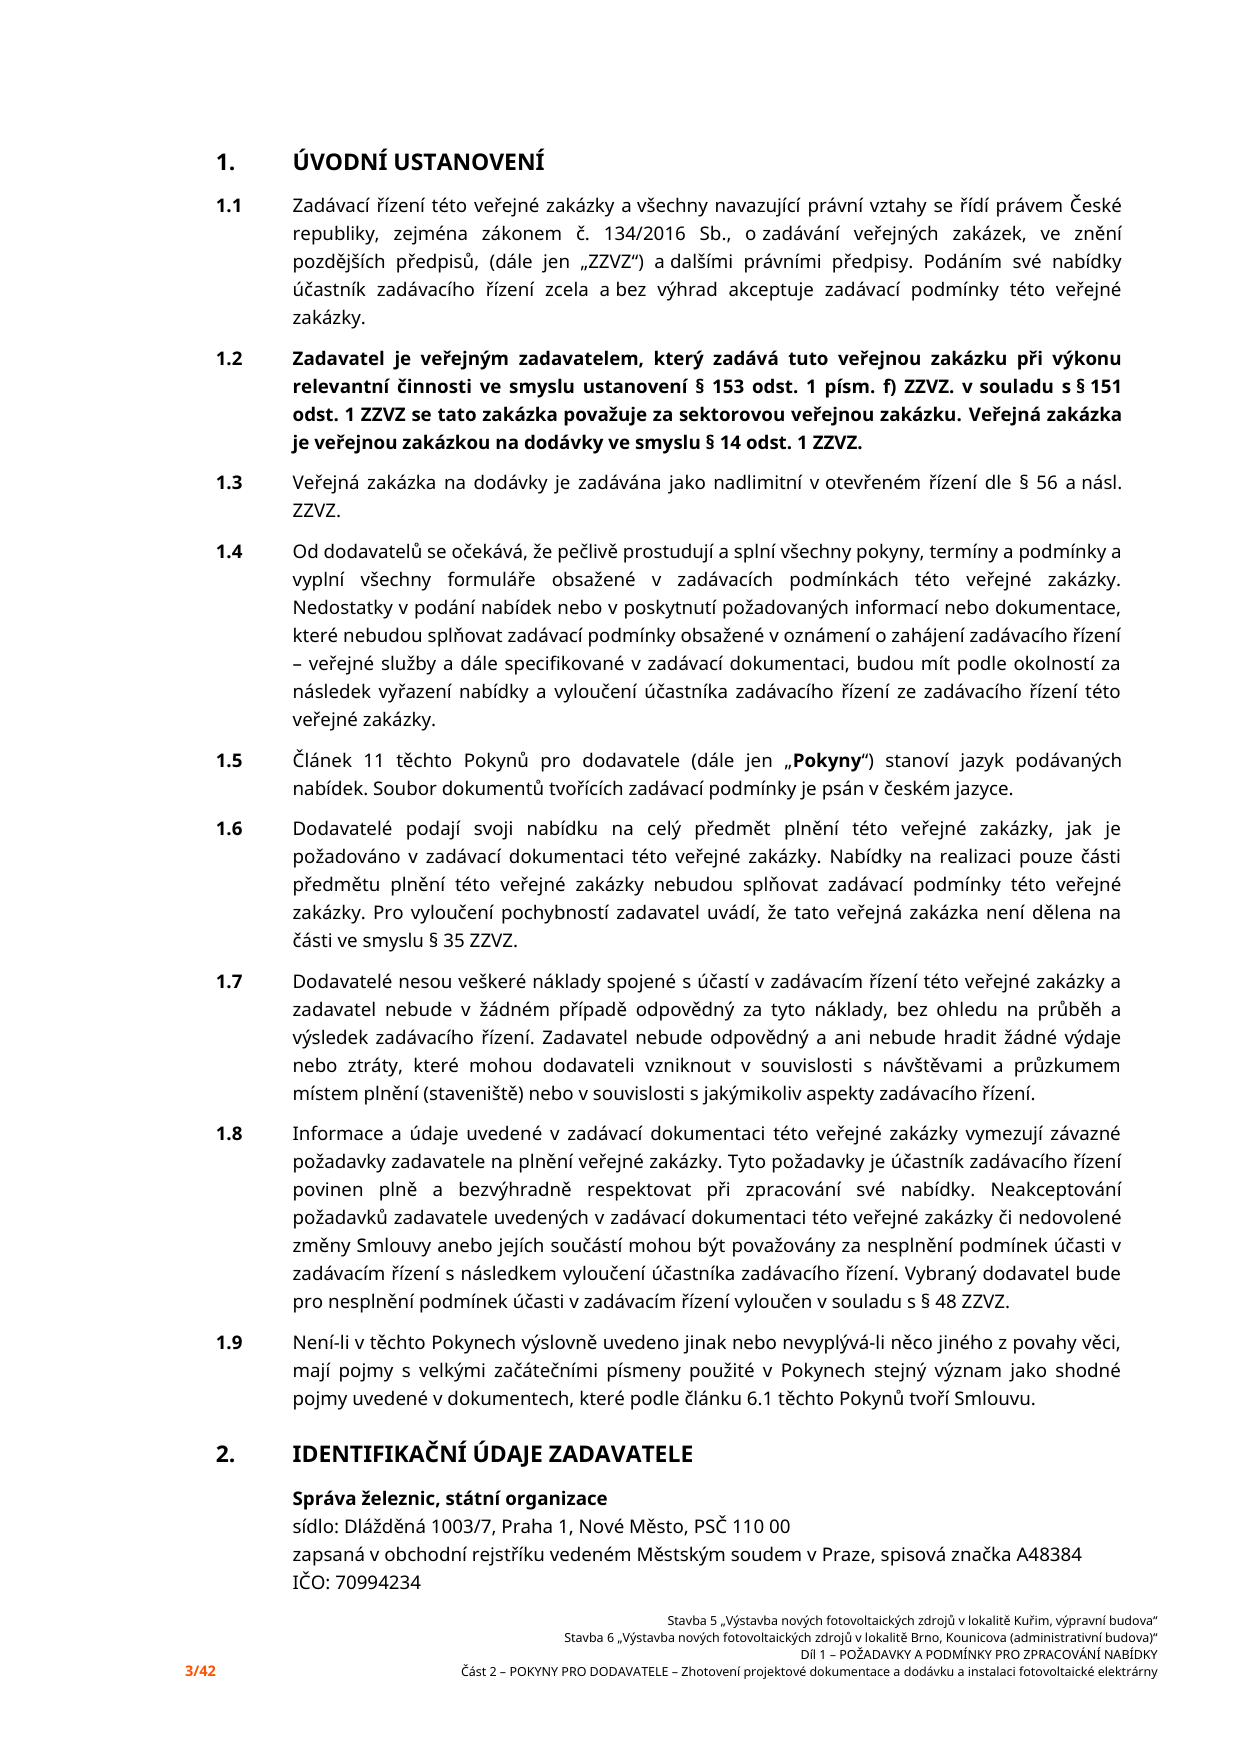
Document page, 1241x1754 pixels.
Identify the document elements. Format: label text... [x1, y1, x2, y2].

text IDENTIFIKAČNÍ ÚDAJE ZADAVATELE [216, 1438, 1122, 1469]
text Dodavatelé podají svoji nabídku na celý předmět plnění této veřejné zakázky, jak je požadováno v zadávací dokumentaci této veřejné zakázky. Nabídky na realizaci pouze části předmětu plnění této veřejné zakázky nebudou splňovat zadávací podmínky této veřejné zakázky. Pro vyloučení pochybností zadavatel uvádí, že tato veřejná zakázka není dělena na části ve smyslu § 35 ZZVZ. [216, 815, 1122, 953]
text zapsaná v obchodní rejstříku vedeném Městským soudem v Praze, spisová značka A48384 [292, 1541, 1122, 1567]
text IČO: 70994234 [292, 1569, 1122, 1595]
text Zadavatel je veřejným zadavatelem, který zadává tuto veřejnou zakázku při výkonu relevantní činnosti ve smyslu ustanovení § 153 odst. 1 písm. f) ZZVZ. v souladu s § 151 odst. 1 ZZVZ se tato zakázka považuje za sektorovou veřejnou zakázku. Veřejná zakázka je veřejnou zakázkou na dodávky ve smyslu § 14 odst. 1 ZZVZ. [216, 345, 1122, 455]
text Informace a údaje uvedené v zadávací dokumentaci této veřejné zakázky vymezují závazné požadavky zadavatele na plnění veřejné zakázky. Tyto požadavky je účastník zadávacího řízení povinen plně a bezvýhradně respektovat při zpracování své nabídky. Neakceptování požadavků zadavatele uvedených v zadávací dokumentaci této veřejné zakázky či nedovolené změny Smlouvy anebo jejích součástí mohou být považovány za nesplnění podmínek účasti v zadávacím řízení s následkem vyloučení účastníka zadávacího řízení. Vybraný dodavatel bude pro nesplnění podmínek účasti v zadávacím řízení vyloučen v souladu s § 48 ZZVZ. [216, 1121, 1122, 1314]
text sídlo: Dlážděná 1003/7, Praha 1, Nové Město, PSČ 110 00 [292, 1513, 1122, 1539]
text Dodavatelé nesou veškeré náklady spojené s účastí v zadávacím řízení této veřejné zakázky a zadavatel nebude v žádném případě odpovědný za tyto náklady, bez ohledu na průběh a výsledek zadávacího řízení. Zadavatel nebude odpovědný a ani nebude hradit žádné výdaje nebo ztráty, které mohou dodavateli vzniknout v souvislosti s návštěvami a průzkumem místem plnění (staveniště) nebo v souvislosti s jakýmikoliv aspekty zadávacího řízení. [216, 968, 1122, 1106]
text Veřejná zakázka na dodávky je zadávána jako nadlimitní v otevřeném řízení dle § 56 a násl. ZZVZ. [216, 470, 1122, 523]
text Není-li v těchto Pokynech výslovně uvedeno jinak nebo nevyplývá-li něco jiného z povahy věci, mají pojmy s velkými začátečními písmeny použité v Pokynech stejný význam jako shodné pojmy uvedené v dokumentech, které podle článku 6.1 těchto Pokynů tvoří Smlouvu. [216, 1329, 1122, 1411]
text Od dodavatelů se očekává, že pečlivě prostudují a splní všechny pokyny, termíny a podmínky a vyplní všechny formuláře obsažené v zadávacích podmínkách této veřejné zakázky. Nedostatky v podání nabídek nebo v poskytnutí požadovaných informací nebo dokumentace, které nebudou splňovat zadávací podmínky obsažené v oznámení o zahájení zadávacího řízení – veřejné služby a dále specifikované v zadávací dokumentaci, budou mít podle okolností za následek vyřazení nabídky a vyloučení účastníka zadávacího řízení ze zadávacího řízení této veřejné zakázky. [216, 538, 1122, 732]
text Článek 11 těchto Pokynů pro dodavatele (dále jen „Pokyny“) stanoví jazyk podávaných nabídek. Soubor dokumentů tvořících zadávací podmínky je psán v českém jazyce. [216, 747, 1122, 800]
text Zadávací řízení této veřejné zakázky a všechny navazující právní vztahy se řídí právem České republiky, zejména zákonem č. 134/2016 Sb., o zadávání veřejných zakázek, ve znění pozdějších předpisů, (dále jen „ZZVZ“) a dalšími právními předpisy. Podáním své nabídky účastník zadávacího řízení zcela a bez výhrad akceptuje zadávací podmínky této veřejné zakázky. [216, 192, 1122, 330]
text Správa železnic, státní organizace [292, 1485, 1122, 1511]
text ÚVODNÍ USTANOVENÍ [216, 146, 1122, 177]
